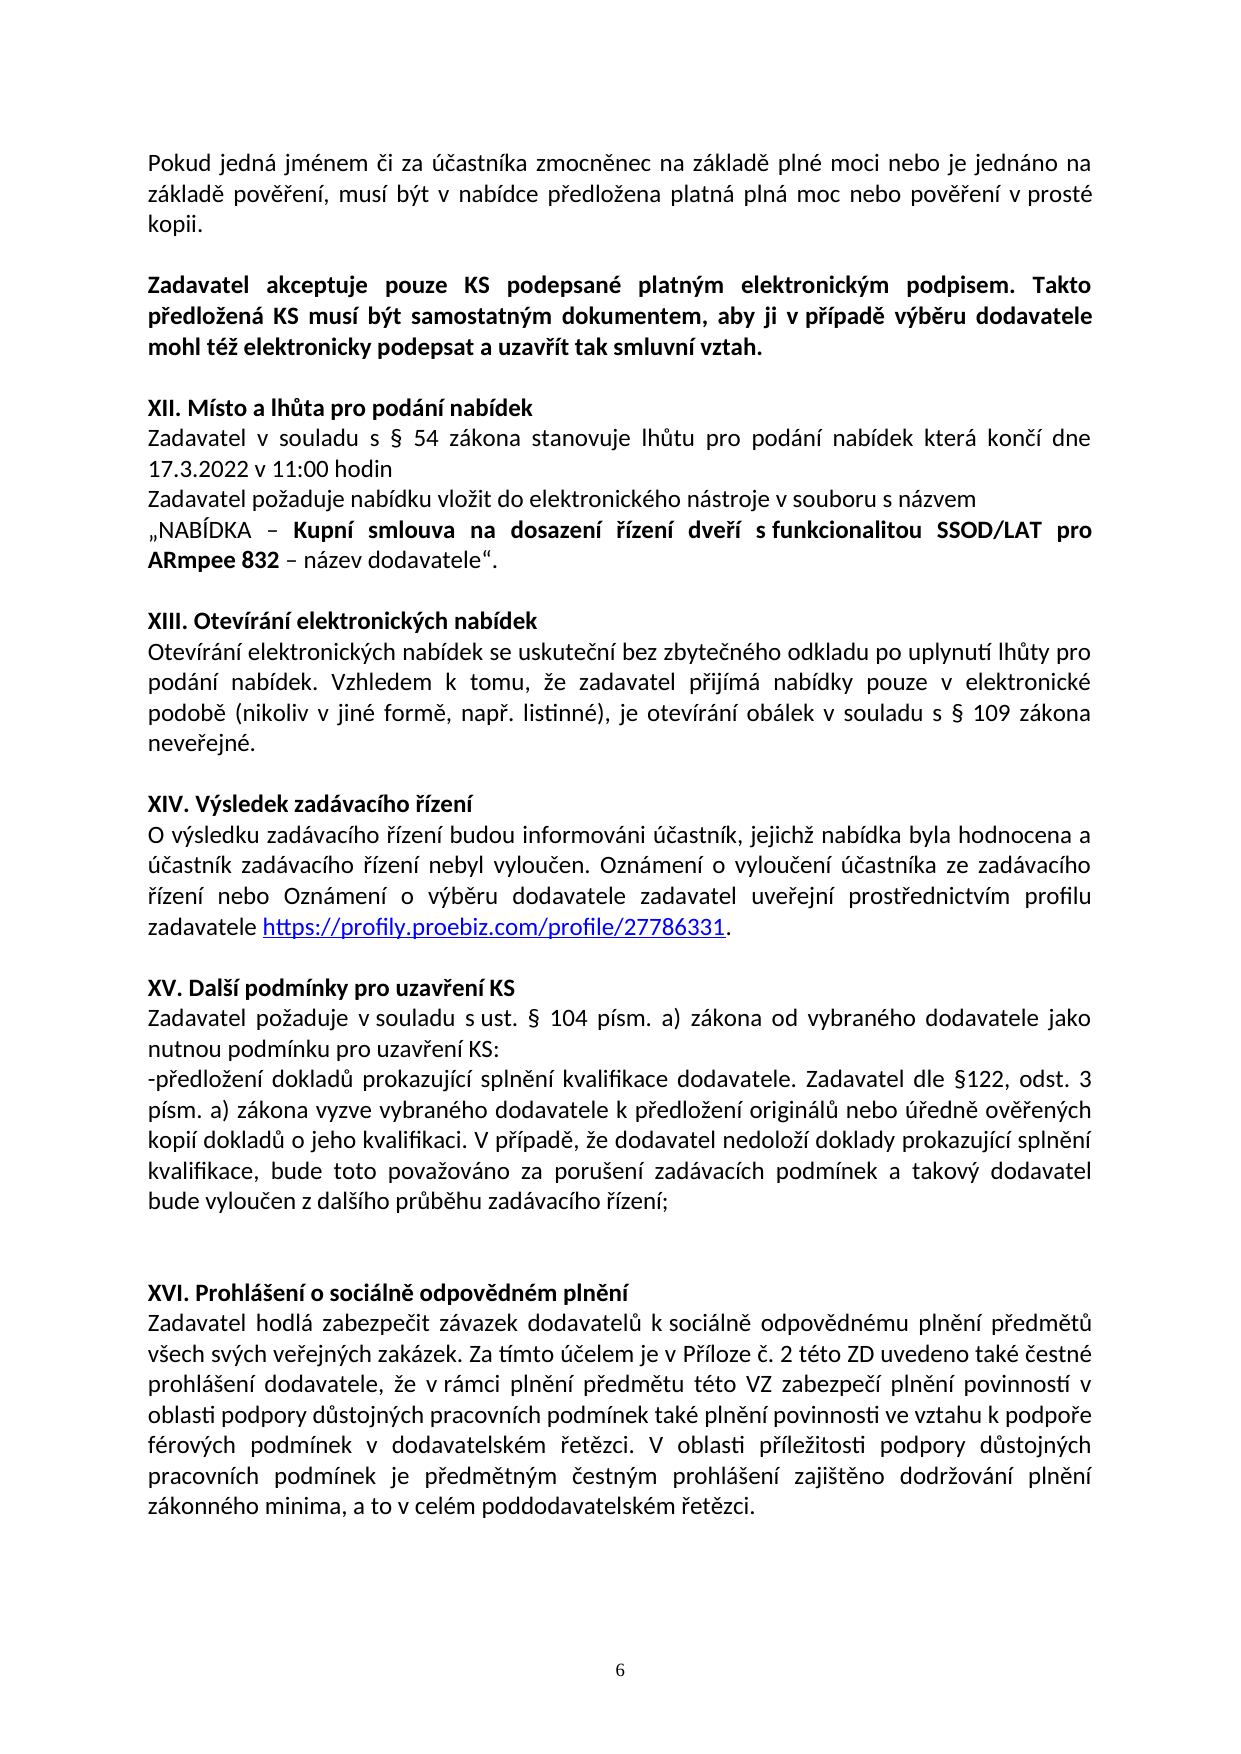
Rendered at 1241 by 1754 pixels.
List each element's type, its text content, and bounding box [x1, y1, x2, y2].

text Zadavatel v souladu s § 54 zákona stanovuje lhůtu pro podání nabídek která končí dne 17.3.2022 v 11:00 hodin [148, 422, 1093, 483]
text Otevírání elektronických nabídek se uskuteční bez zbytečného odkladu po uplynutí lhůty pro podání nabídek. Vzhledem k tomu, že zadavatel přijímá nabídky pouze v elektronické podobě (nikoliv v jiné formě, např. listinné), je otevírání obálek v souladu s § 109 zákona neveřejné. [148, 636, 1093, 758]
text Zadavatel hodlá zabezpečit závazek dodavatelů k sociálně odpovědnému plnění předmětů všech svých veřejných zakázek. Za tímto účelem je v Příloze č. 2 této ZD uvedeno také čestné prohlášení dodavatele, že v rámci plnění předmětu této VZ zabezpečí plnění povinností v oblasti podpory důstojných pracovních podmínek také plnění povinnosti ve vztahu k podpoře férových podmínek v dodavatelském řetězci. V oblasti příležitosti podpory důstojných pracovních podmínek je předmětným čestným prohlášení zajištěno dodržování plnění zákonného minima, a to v celém poddodavatelském řetězci. [148, 1307, 1093, 1521]
text XIV. Výsledek zadávacího řízení [148, 788, 1093, 819]
text Zadavatel požaduje v souladu s ust. § 104 písm. a) zákona od vybraného dodavatele jako nutnou podmínku pro uzavření KS: [148, 1002, 1093, 1063]
text Zadavatel akceptuje pouze KS podepsané platným elektronickým podpisem. Takto předložená KS musí být samostatným dokumentem, aby ji v případě výběru dodavatele mohl též elektronicky podepsat a uzavřít tak smluvní vztah. [148, 270, 1093, 361]
text XV. Další podmínky pro uzavření KS [148, 972, 1093, 1002]
text XII. Místo a lhůta pro podání nabídek [148, 392, 1093, 422]
text -předložení dokladů prokazující splnění kvalifikace dodavatele. Zadavatel dle §122, odst. 3 písm. a) zákona vyzve vybraného dodavatele k předložení originálů nebo úředně ověřených kopií dokladů o jeho kvalifikaci. V případě, že dodavatel nedoloží doklady prokazující splnění kvalifikace, bude toto považováno za porušení zadávacích podmínek a takový dodavatel bude vyloučen z dalšího průběhu zadávacího řízení; [148, 1063, 1093, 1216]
text Zadavatel požaduje nabídku vložit do elektronického nástroje v souboru s názvem [148, 483, 1093, 514]
text XVI. Prohlášení o sociálně odpovědném plnění [148, 1277, 1093, 1307]
text O výsledku zadávacího řízení budou informováni účastník, jejichž nabídka byla hodnocena a účastník zadávacího řízení nebyl vyloučen. Oznámení o vyloučení účastníka ze zadávacího řízení nebo Oznámení o výběru dodavatele zadavatel uveřejní prostřednictvím profilu zadavatele https://profily.proebiz.com/profile/27786331. [148, 819, 1093, 941]
text „NABÍDKA – Kupní smlouva na dosazení řízení dveří s funkcionalitou SSOD/LAT pro ARmpee 832 – název dodavatele“. [148, 514, 1093, 575]
text XIII. Otevírání elektronických nabídek [148, 605, 1093, 636]
text Pokud jedná jménem či za účastníka zmocněnec na základě plné moci nebo je jednáno na základě pověření, musí být v nabídce předložena platná plná moc nebo pověření v prosté kopii. [148, 148, 1093, 239]
